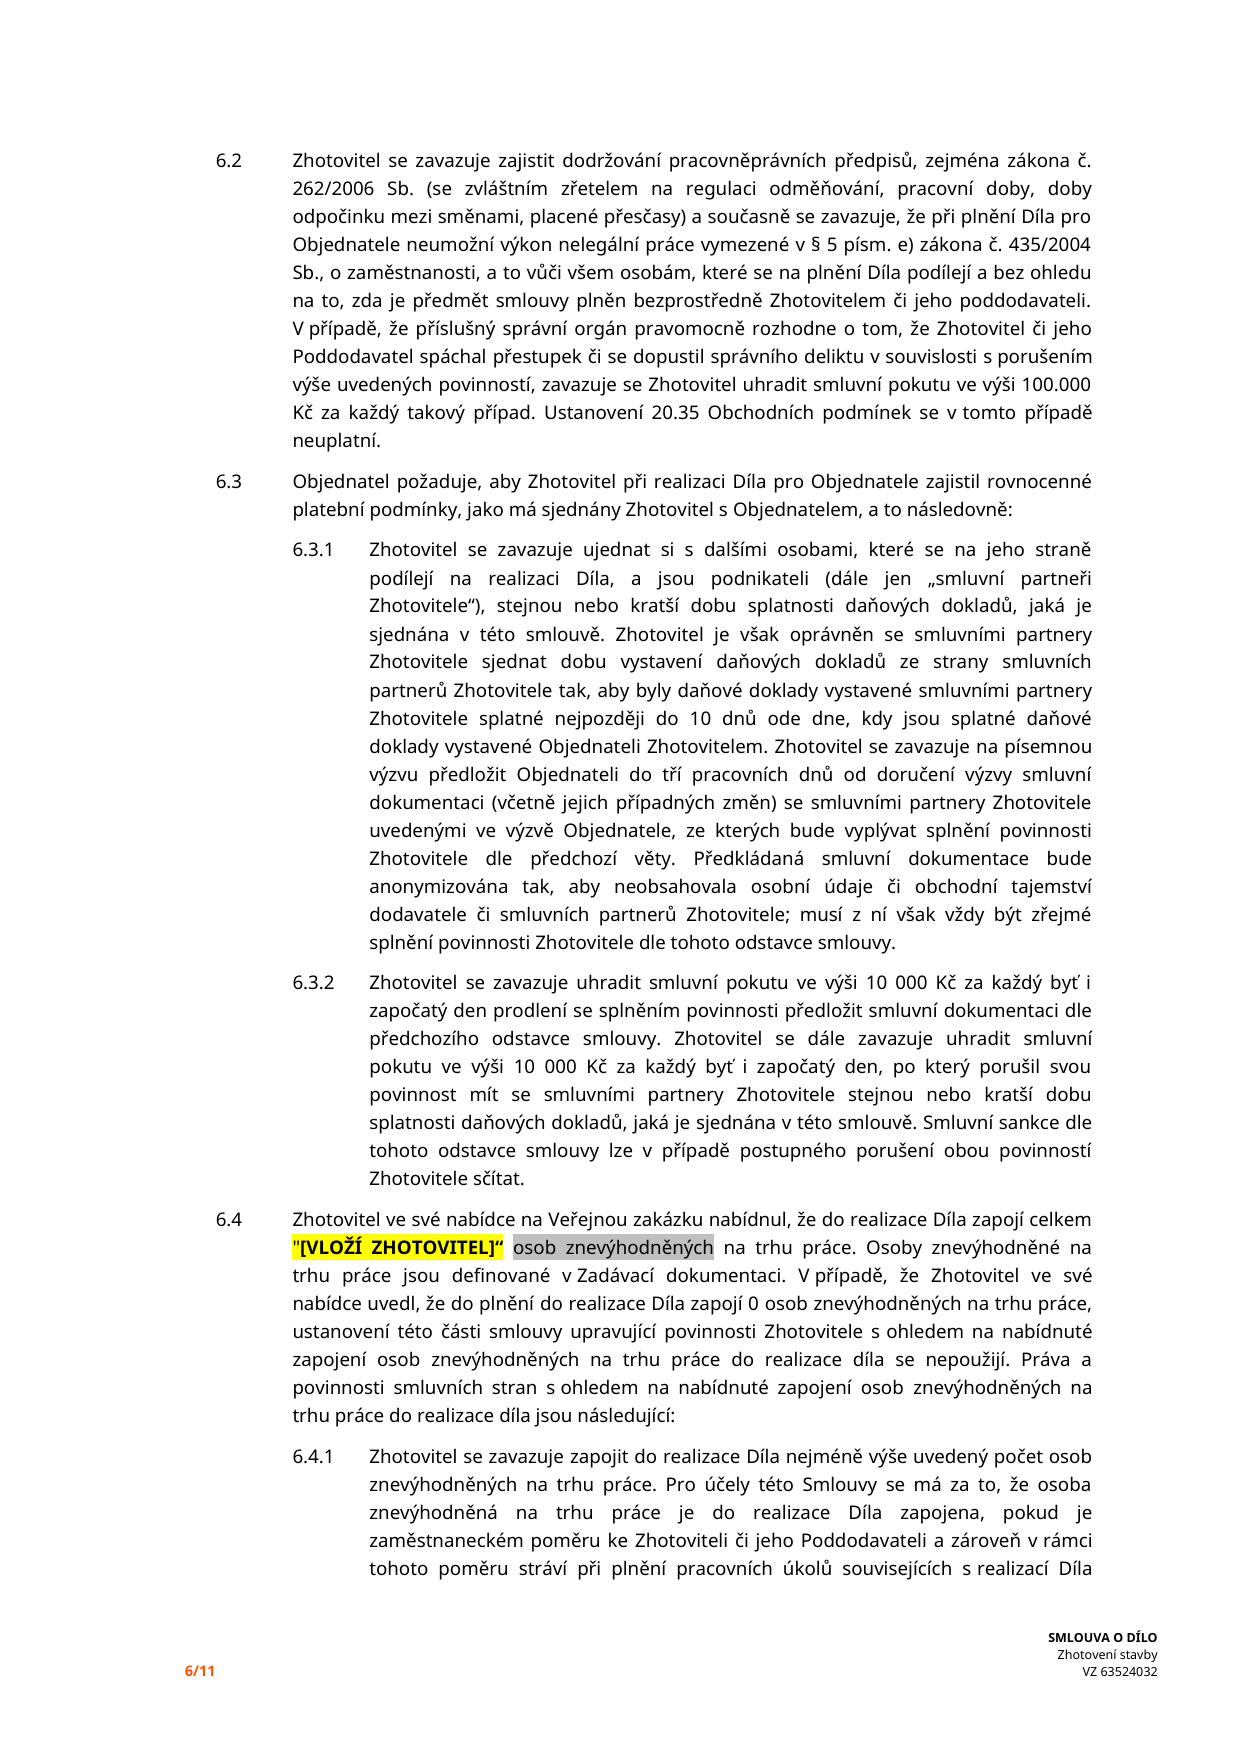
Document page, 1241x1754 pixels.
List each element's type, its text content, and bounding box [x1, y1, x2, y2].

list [292, 1443, 1093, 1581]
text Zhotovitel se zavazuje zajistit dodržování pracovněprávních předpisů, zejména zákona č. 262/2006 Sb. (se zvláštním zřetelem na regulaci odměňování, pracovní doby, doby odpočinku mezi směnami, placené přesčasy) a současně se zavazuje, že při plnění Díla pro Objednatele neumožní výkon nelegální práce vymezené v § 5 písm. e) zákona č. 435/2004 Sb., o zaměstnanosti, a to vůči všem osobám, které se na plnění Díla podílejí a bez ohledu na to, zda je předmět smlouvy plněn bezprostředně Zhotovitelem či jeho poddodavateli. V případě, že příslušný správní orgán pravomocně rozhodne o tom, že Zhotovitel či jeho Poddodavatel spáchal přestupek či se dopustil správního deliktu v souvislosti s porušením výše uvedených povinností, zavazuje se Zhotovitel uhradit smluvní pokutu ve výši 100.000 Kč za každý takový případ. Ustanovení 20.35 Obchodních podmínek se v tomto případě neuplatní. [216, 147, 1093, 453]
text Zhotovitel se zavazuje uhradit smluvní pokutu ve výši 10 000 Kč za každý byť i započatý den prodlení se splněním povinnosti předložit smluvní dokumentaci dle předchozího odstavce smlouvy. Zhotovitel se dále zavazuje uhradit smluvní pokutu ve výši 10 000 Kč za každý byť i započatý den, po který porušil svou povinnost mít se smluvními partnery Zhotovitele stejnou nebo kratší dobu splatnosti daňových dokladů, jaká je sjednána v této smlouvě. Smluvní sankce dle tohoto odstavce smlouvy lze v případě postupného porušení obou povinností Zhotovitele sčítat. [292, 969, 1093, 1191]
text Zhotovitel ve své nabídce na Veřejnou zakázku nabídnul, že do realizace Díla zapojí celkem "[VLOŽÍ ZHOTOVITEL]“ osob znevýhodněných na trhu práce. Osoby znevýhodněné na trhu práce jsou definované v Zadávací dokumentaci. V případě, že Zhotovitel ve své nabídce uvedl, že do plnění do realizace Díla zapojí 0 osob znevýhodněných na trhu práce, ustanovení této části smlouvy upravující povinnosti Zhotovitele s ohledem na nabídnuté zapojení osob znevýhodněných na trhu práce do realizace díla se nepoužijí. Práva a povinnosti smluvních stran s ohledem na nabídnuté zapojení osob znevýhodněných na trhu práce do realizace díla jsou následující: [216, 1206, 1093, 1428]
text Objednatel požaduje, aby Zhotovitel při realizaci Díla pro Objednatele zajistil rovnocenné platební podmínky, jako má sjednány Zhotovitel s Objednatelem, a to následovně: [216, 468, 1093, 522]
text Zhotovitel se zavazuje ujednat si s dalšími osobami, které se na jeho straně podílejí na realizaci Díla, a jsou podnikateli (dále jen „smluvní partneři Zhotovitele“), stejnou nebo kratší dobu splatnosti daňových dokladů, jaká je sjednána v této smlouvě. Zhotovitel je však oprávněn se smluvními partnery Zhotovitele sjednat dobu vystavení daňových dokladů ze strany smluvních partnerů Zhotovitele tak, aby byly daňové doklady vystavené smluvními partnery Zhotovitele splatné nejpozději do 10 dnů ode dne, kdy jsou splatné daňové doklady vystavené Objednateli Zhotovitelem. Zhotovitel se zavazuje na písemnou výzvu předložit Objednateli do tří pracovních dnů od doručení výzvy smluvní dokumentaci (včetně jejich případných změn) se smluvními partnery Zhotovitele uvedenými ve výzvě Objednatele, ze kterých bude vyplývat splnění povinnosti Zhotovitele dle předchozí věty. Předkládaná smluvní dokumentace bude anonymizována tak, aby neobsahovala osobní údaje či obchodní tajemství dodavatele či smluvních partnerů Zhotovitele; musí z ní však vždy být zřejmé splnění povinnosti Zhotovitele dle tohoto odstavce smlouvy. [292, 537, 1093, 954]
